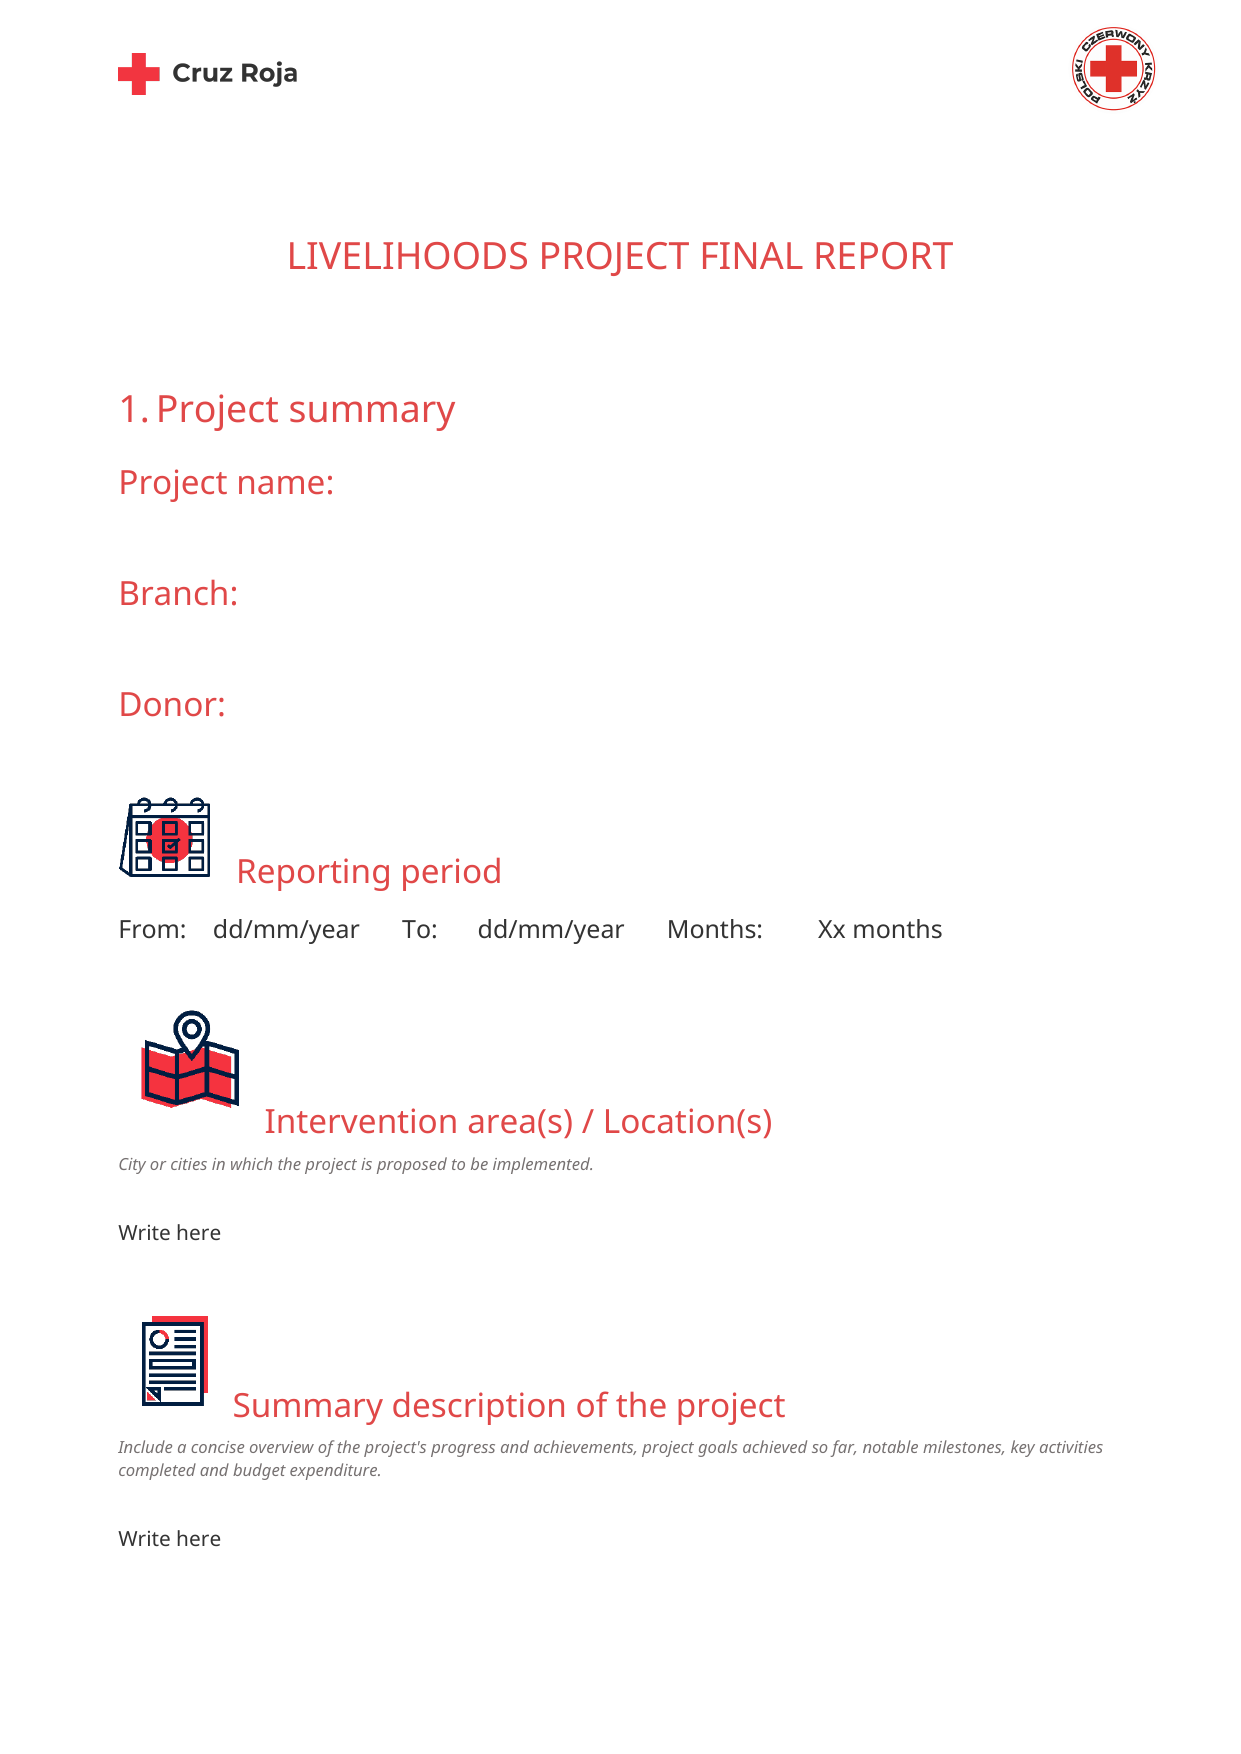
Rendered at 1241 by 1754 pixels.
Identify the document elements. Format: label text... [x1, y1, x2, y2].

table_header dd/mm/year [205, 900, 394, 958]
picture [118, 1302, 233, 1417]
picture [1068, 23, 1159, 114]
subtitle Intervention area(s) / Location(s) [118, 987, 1122, 1143]
picture [118, 987, 265, 1134]
picture [118, 53, 297, 95]
subtitle Reporting period [118, 791, 1122, 893]
table_header dd/mm/year [470, 900, 659, 958]
text Branch: [118, 570, 1122, 615]
text Write here [118, 1524, 1122, 1552]
text Donor: [118, 681, 1122, 726]
subtitle LIVELIHOODS PROJECT FINAL REPORT [118, 229, 1122, 280]
text Include a concise overview of the project's progress and achievements, project goals achieved so far, notable milestones, key activities completed and budget expenditure. [118, 1436, 1122, 1481]
text City or cities in which the project is proposed to be implemented. [118, 1152, 1122, 1175]
table_header From: [111, 900, 205, 958]
text Write here [118, 1218, 1122, 1246]
text Project name: [118, 459, 1122, 504]
table_header Months: [659, 900, 811, 958]
picture [118, 791, 210, 883]
table_header Xx months [811, 900, 982, 958]
table_header To: [395, 900, 470, 958]
subtitle Summary description of the project [118, 1303, 1122, 1427]
subtitle Project summary [118, 382, 1122, 433]
